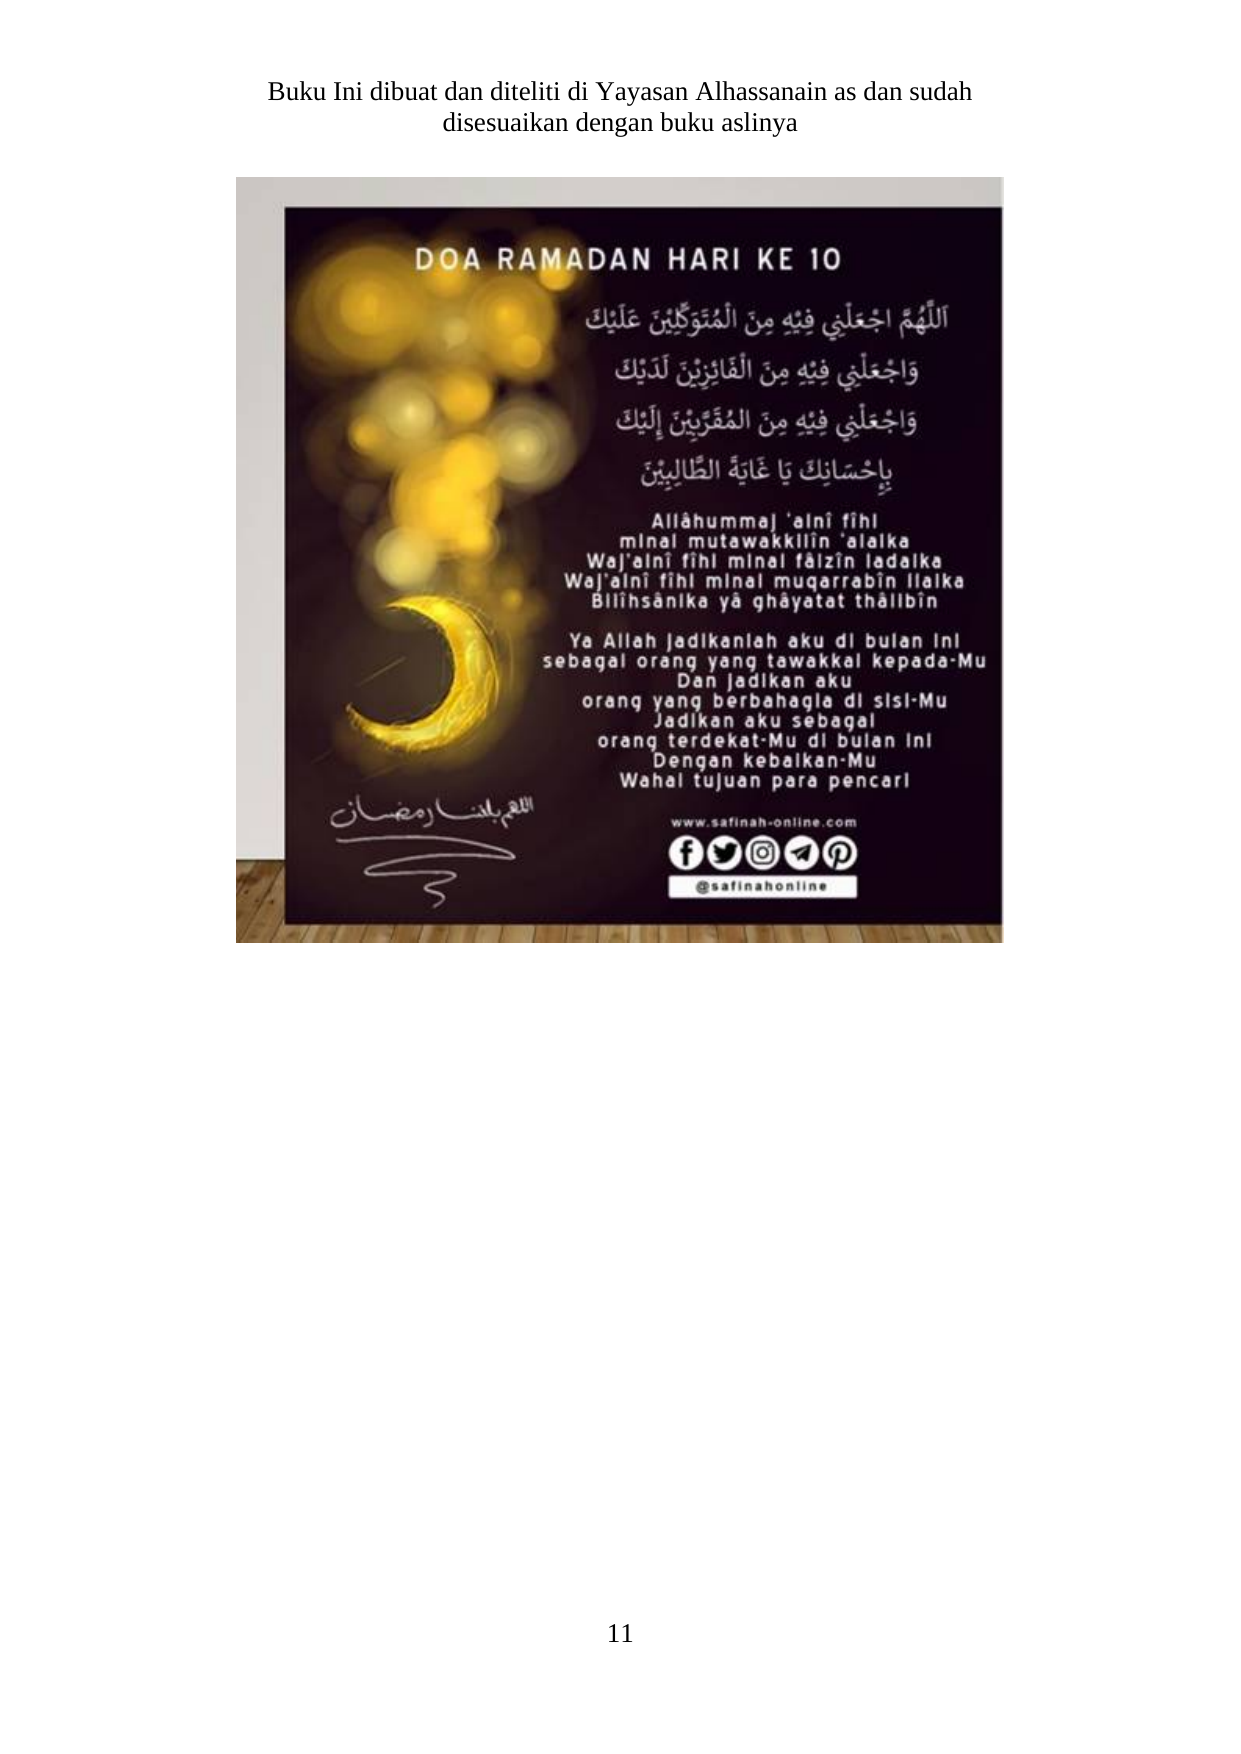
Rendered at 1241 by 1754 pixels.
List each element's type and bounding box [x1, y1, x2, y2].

picture [236, 177, 1004, 943]
